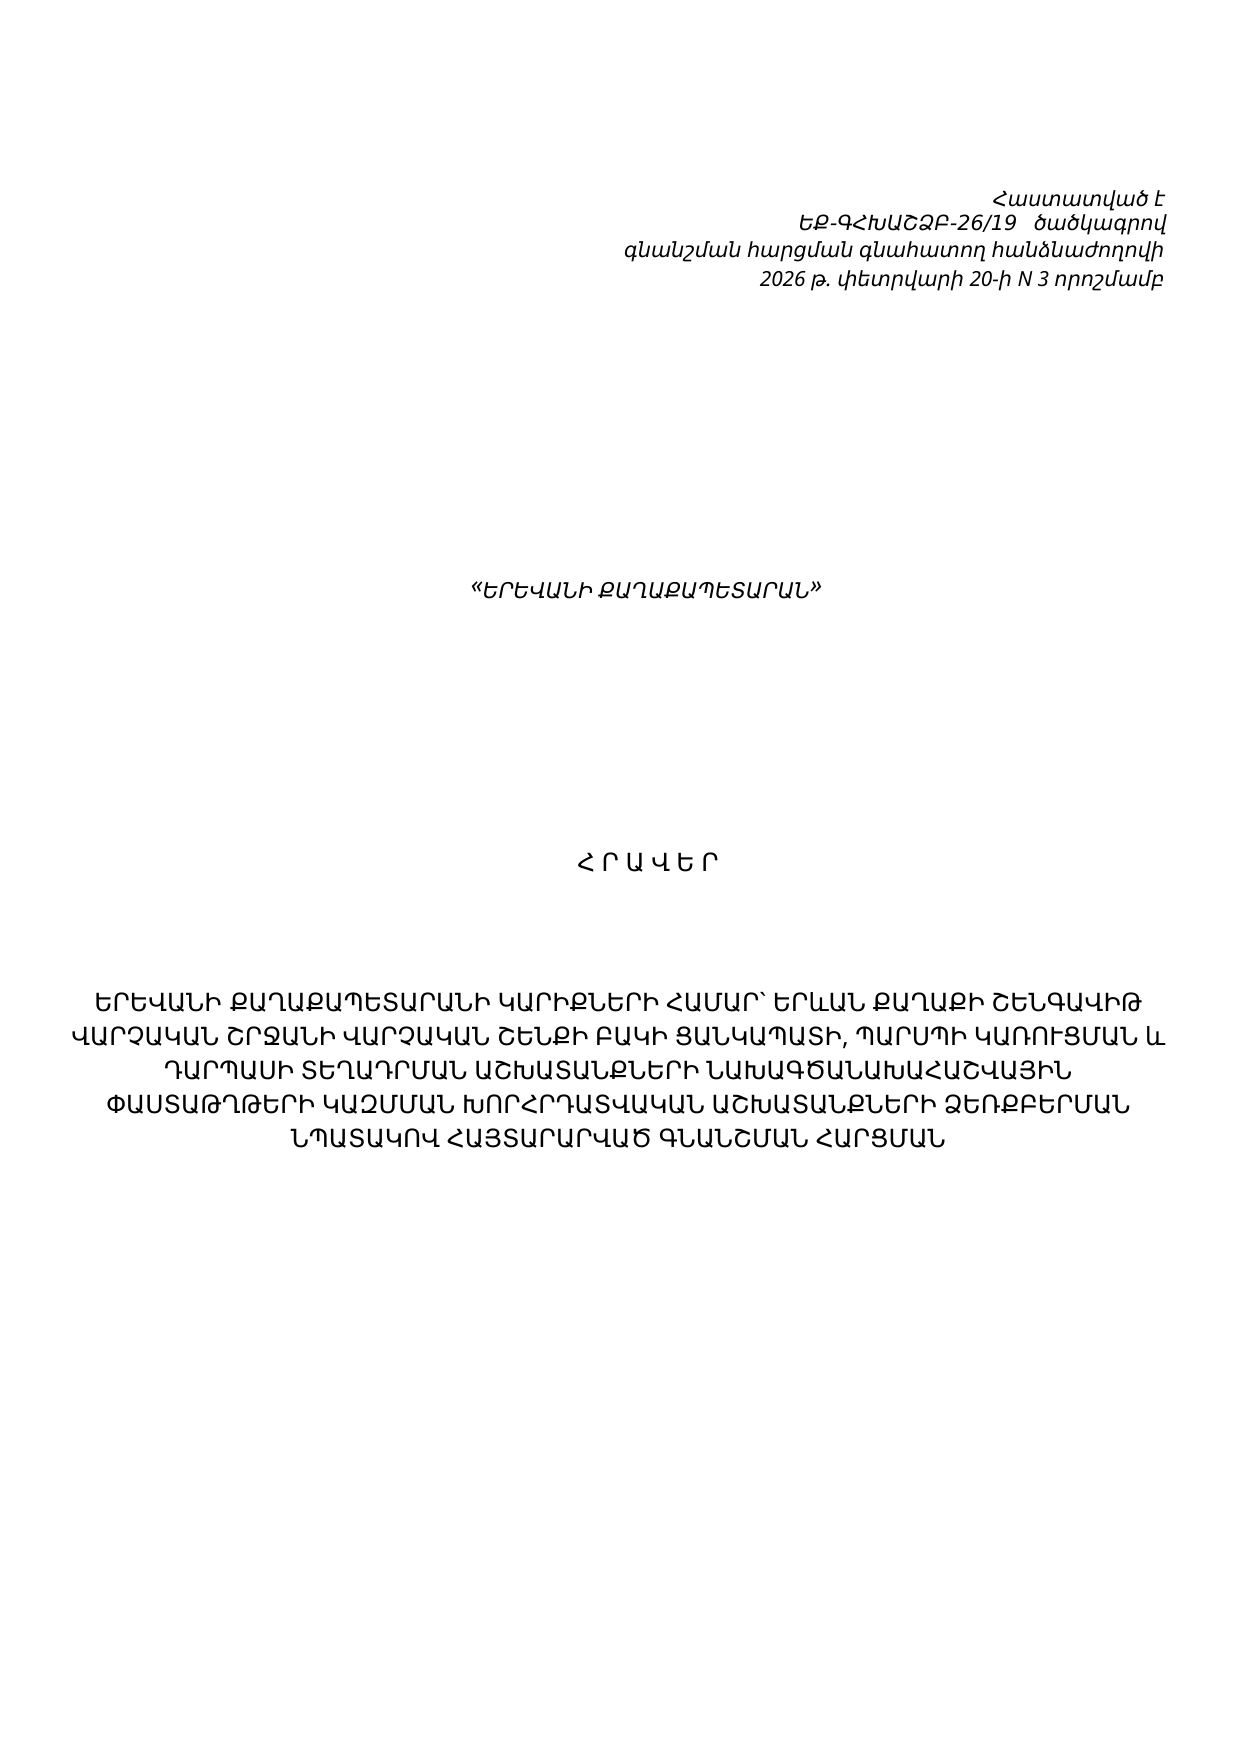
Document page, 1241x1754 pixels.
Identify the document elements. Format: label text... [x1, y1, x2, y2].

text Հաստատված է [69, 187, 1167, 211]
text «ԵՐԵՎԱՆԻ ՔԱՂԱՔԱՊԵՏԱՐԱՆ» [69, 553, 1167, 604]
text ԵՔ-ԳՀԽԱՇՁԲ-26/19 ծածկագրով [69, 211, 1167, 235]
text Հ Ր Ա Վ Ե Ր [69, 844, 1167, 878]
text գնանշման հարցման գնահատող հանձնաժողովի [69, 235, 1167, 264]
text ԵՐԵՎԱՆԻ ՔԱՂԱՔԱՊԵՏԱՐԱՆԻ ԿԱՐԻՔՆԵՐԻ ՀԱՄԱՐ` ԵՐևԱՆ ՔԱՂԱՔԻ ՇԵՆԳԱՎԻԹ ՎԱՐՉԱԿԱՆ ՇՐՋԱՆԻ ՎԱՐՉԱԿԱՆ ՇԵՆՔԻ ԲԱԿԻ ՑԱՆԿԱՊԱՏԻ, ՊԱՐՍՊԻ ԿԱՌՈՒՑՄԱՆ և ԴԱՐՊԱՍԻ ՏԵՂԱԴՐՄԱՆ ԱՇԽԱՏԱՆՔՆԵՐԻ ՆԱԽԱԳԾԱՆԱԽԱՀԱՇՎԱՅԻՆ ՓԱՍՏԱԹՂԹԵՐԻ ԿԱԶՄՄԱՆ ԽՈՐՀՐԴԱՏՎԱԿԱՆ ԱՇԽԱՏԱՆՔՆԵՐԻ ՁԵՌՔԲԵՐՄԱՆ ՆՊԱՏԱԿՈՎ ՀԱՅՏԱՐԱՐՎԱԾ ԳՆԱՆՇՄԱՆ ՀԱՐՑՄԱՆ [69, 984, 1167, 1154]
text 2026 թ. փետրվարի 20-ի N 3 որոշմամբ [69, 264, 1167, 292]
